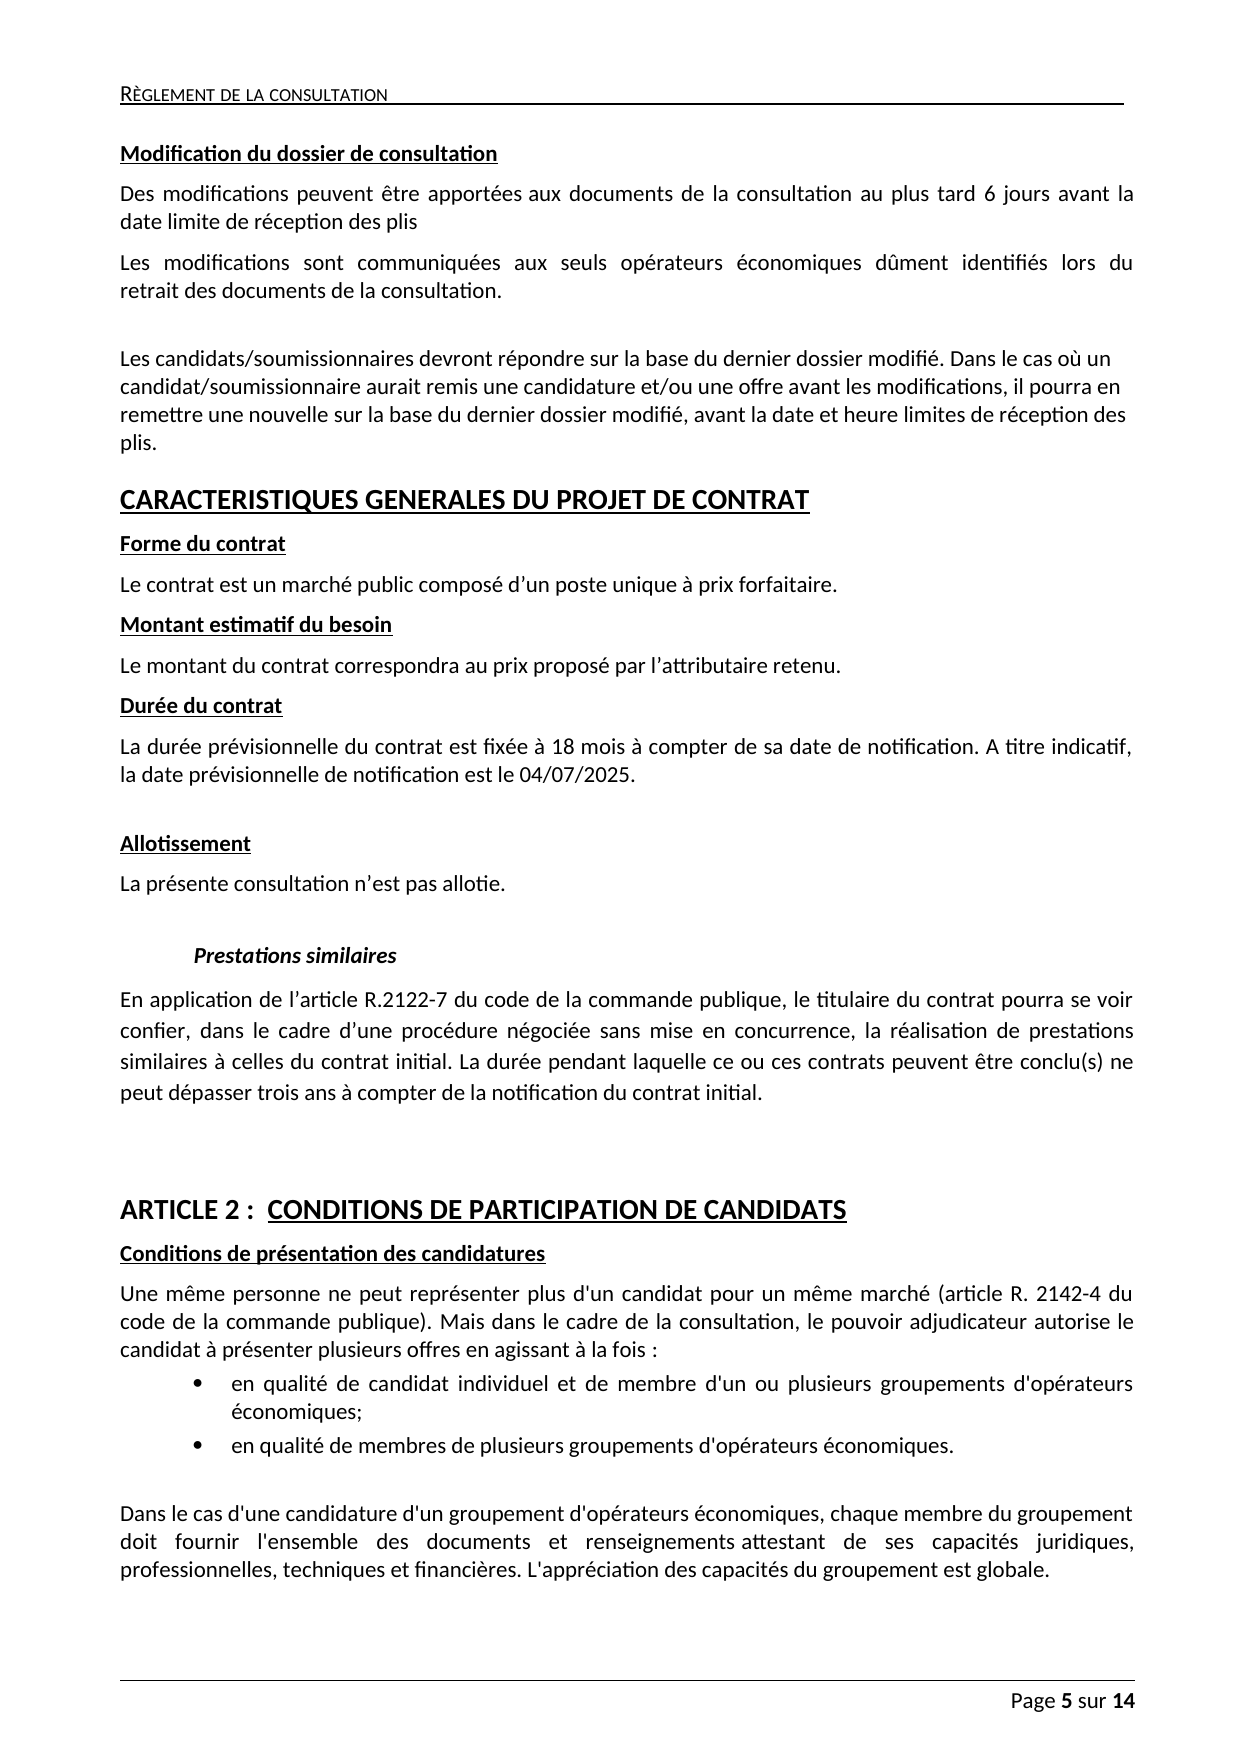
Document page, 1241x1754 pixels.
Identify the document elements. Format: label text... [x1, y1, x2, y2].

list Conditions de participation de candidats [120, 1191, 1135, 1226]
subtitle Durée du contrat [120, 692, 1135, 719]
text Des modifications peuvent être apportées aux documents de la consultation au plus tard 6 jours avant la date limite de réception des plis [120, 179, 1135, 235]
text Le montant du contrat correspondra au prix proposé par l’attributaire retenu. [120, 651, 1135, 679]
subtitle Prestations similaires [194, 941, 1135, 969]
subtitle Montant estimatif du besoin [120, 611, 1135, 638]
text Une même personne ne peut représenter plus d'un candidat pour un même marché (article R. 2142-4 du code de la commande publique). Mais dans le cadre de la consultation, le pouvoir adjudicateur autorise le candidat à présenter plusieurs offres en agissant à la fois : [120, 1279, 1135, 1363]
list en qualité de membres de plusieurs groupements d'opérateurs économiques. [193, 1431, 1135, 1459]
subtitle Forme du contrat [120, 529, 1135, 557]
text Caracteristiques GENERALES du projet de contrat [120, 481, 1135, 517]
subtitle Allotissement [120, 829, 1135, 857]
text Le contrat est un marché public composé d’un poste unique à prix forfaitaire. [120, 570, 1135, 598]
text Les modifications sont communiquées aux seuls opérateurs économiques dûment identifiés lors du retrait des documents de la consultation. [120, 248, 1135, 304]
text En application de l’article R.2122-7 du code de la commande publique, le titulaire du contrat pourra se voir confier, dans le cadre d’une procédure négociée sans mise en concurrence, la réalisation de prestations similaires à celles du contrat initial. La durée pendant laquelle ce ou ces contrats peuvent être conclu(s) ne peut dépasser trois ans à compter de la notification du contrat initial. [120, 981, 1135, 1106]
subtitle Conditions de présentation des candidatures [120, 1239, 1135, 1267]
text La présente consultation n’est pas allotie. [120, 869, 1135, 897]
text Dans le cas d'une candidature d'un groupement d'opérateurs économiques, chaque membre du groupement doit fournir l'ensemble des documents et renseignements attestant de ses capacités juridiques, professionnelles, techniques et financières. L'appréciation des capacités du groupement est globale. [120, 1499, 1135, 1583]
text Les candidats/soumissionnaires devront répondre sur la base du dernier dossier modifié. Dans le cas où un candidat/soumissionnaire aurait remis une candidature et/ou une offre avant les modifications, il pourra en remettre une nouvelle sur la base du dernier dossier modifié, avant la date et heure limites de réception des plis. [120, 344, 1135, 456]
list en qualité de candidat individuel et de membre d'un ou plusieurs groupements d'opérateurs économiques; [193, 1369, 1135, 1425]
text La durée prévisionnelle du contrat est fixée à 18 mois à compter de sa date de notification. A titre indicatif, la date prévisionnelle de notification est le 04/07/2025. [120, 732, 1135, 788]
subtitle Modification du dossier de consultation [120, 139, 1135, 167]
